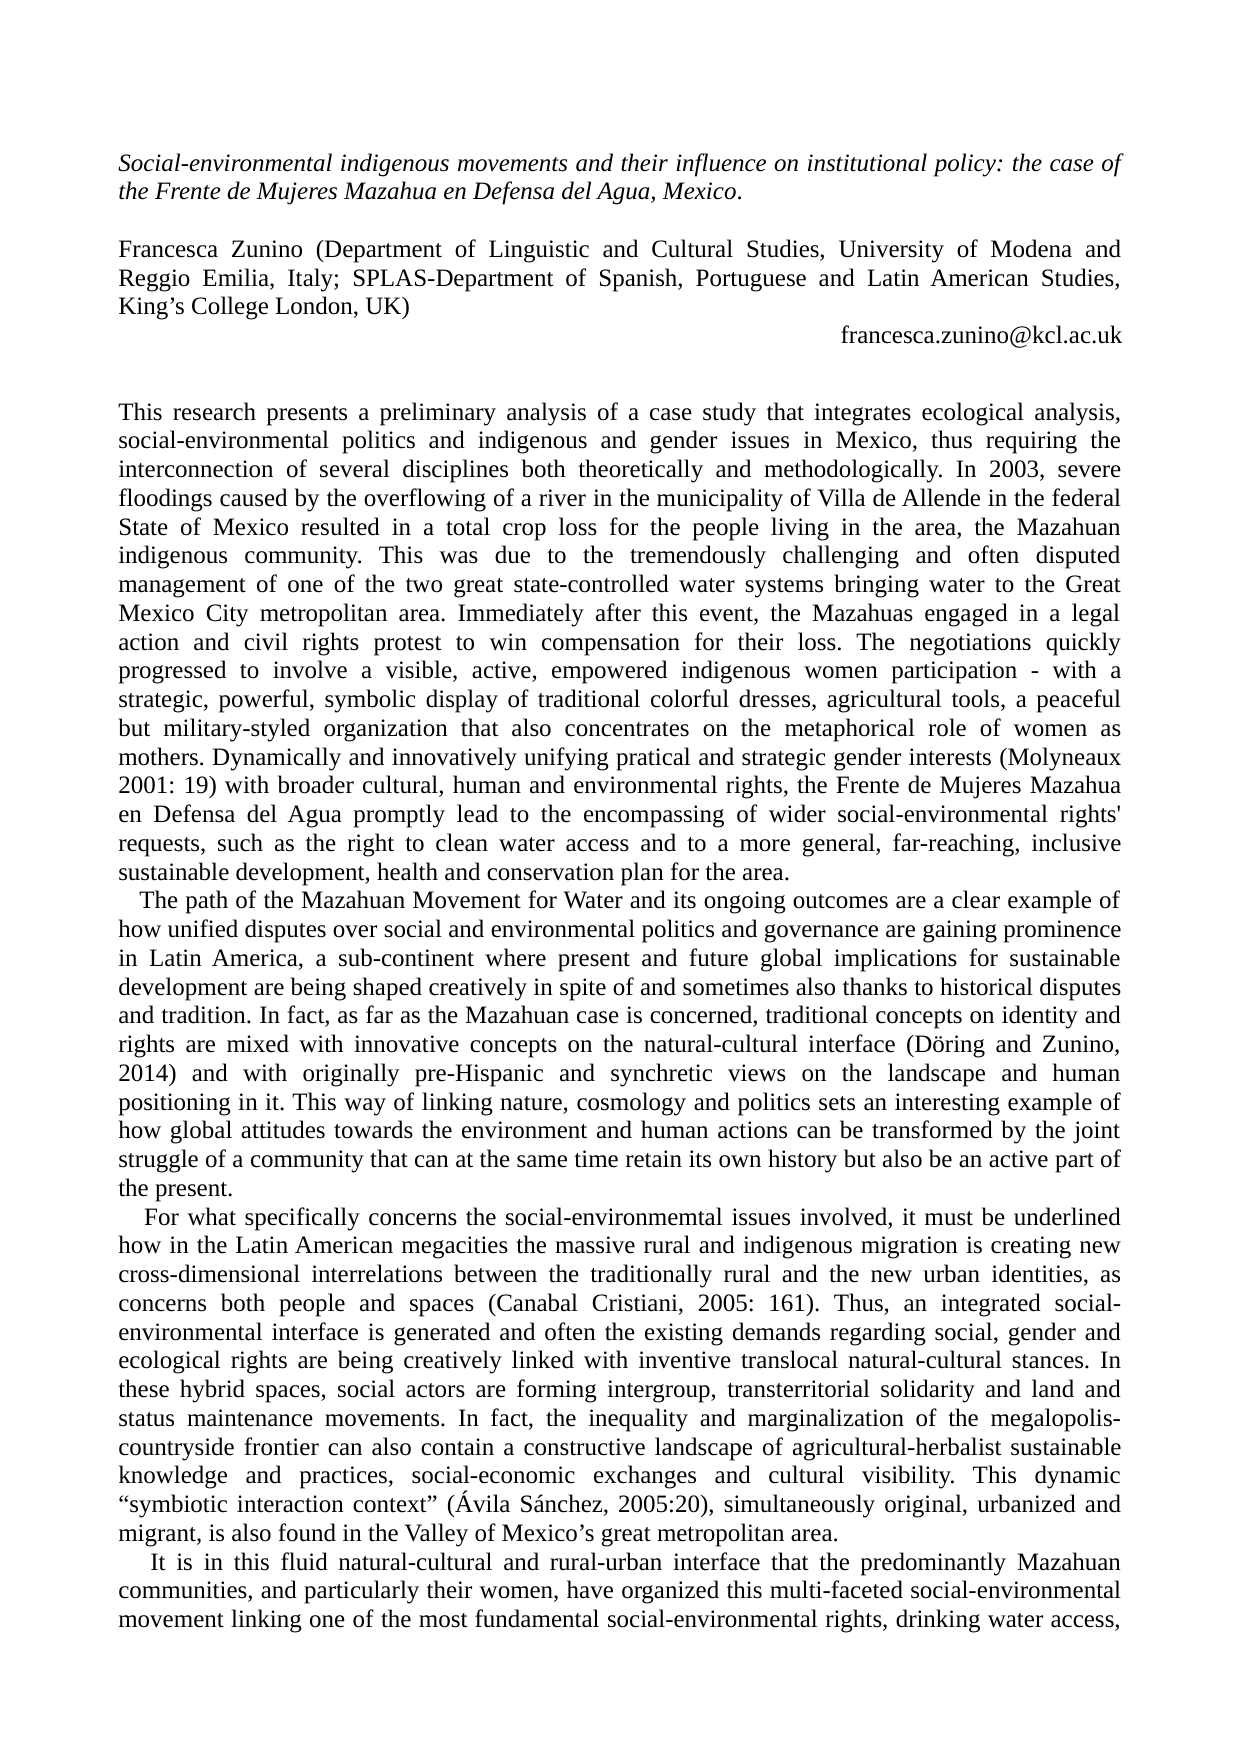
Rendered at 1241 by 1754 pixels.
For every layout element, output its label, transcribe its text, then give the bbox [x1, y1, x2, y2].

text Social-environmental indigenous movements and their influence on institutional policy: the case of the Frente de Mujeres Mazahua en Defensa del Agua, Mexico. [118, 148, 1122, 205]
text This research presents a preliminary analysis of a case study that integrates ecological analysis, social-environmental politics and indigenous and gender issues in Mexico, thus requiring the interconnection of several disciplines both theoretically and methodologically. In 2003, severe floodings caused by the overflowing of a river in the municipality of Villa de Allende in the federal State of Mexico resulted in a total crop loss for the people living in the area, the Mazahuan indigenous community. This was due to the tremendously challenging and often disputed management of one of the two great state-controlled water systems bringing water to the Great Mexico City metropolitan area. Immediately after this event, the Mazahuas engaged in a legal action and civil rights protest to win compensation for their loss. The negotiations quickly progressed to involve a visible, active, empowered indigenous women participation - with a strategic, powerful, symbolic display of traditional colorful dresses, agricultural tools, a peaceful but military-styled organization that also concentrates on the metaphorical role of women as mothers. Dynamically and innovatively unifying pratical and strategic gender interests (Molyneaux 2001: 19) with broader cultural, human and environmental rights, the Frente de Mujeres Mazahua en Defensa del Agua promptly lead to the encompassing of wider social-environmental rights' requests, such as the right to clean water access and to a more general, far-reaching, inclusive sustainable development, health and conservation plan for the area. [118, 397, 1122, 886]
text francesca.zunino@kcl.ac.uk [118, 320, 1122, 349]
text The path of the Mazahuan Movement for Water and its ongoing outcomes are a clear example of how unified disputes over social and environmental politics and governance are gaining prominence in Latin America, a sub-continent where present and future global implications for sustainable development are being shaped creatively in spite of and sometimes also thanks to historical disputes and tradition. In fact, as far as the Mazahuan case is concerned, traditional concepts on identity and rights are mixed with innovative concepts on the natural-cultural interface (Döring and Zunino, 2014) and with originally pre-Hispanic and synchretic views on the landscape and human positioning in it. This way of linking nature, cosmology and politics sets an interesting example of how global attitudes towards the environment and human actions can be transformed by the joint struggle of a community that can at the same time retain its own history but also be an active part of the present. [118, 886, 1122, 1202]
text Francesca Zunino (Department of Linguistic and Cultural Studies, University of Modena and Reggio Emilia, Italy; SPLAS-Department of Spanish, Portuguese and Latin American Studies, King’s College London, UK) [118, 234, 1122, 320]
text For what specifically concerns the social-environmemtal issues involved, it must be underlined how in the Latin American megacities the massive rural and indigenous migration is creating new cross-dimensional interrelations between the traditionally rural and the new urban identities, as concerns both people and spaces (Canabal Cristiani, 2005: 161). Thus, an integrated social-environmental interface is generated and often the existing demands regarding social, gender and ecological rights are being creatively linked with inventive translocal natural-cultural stances. In these hybrid spaces, social actors are forming intergroup, transterritorial solidarity and land and status maintenance movements. In fact, the inequality and marginalization of the megalopolis-countryside frontier can also contain a constructive landscape of agricultural-herbalist sustainable knowledge and practices, social-economic exchanges and cultural visibility. This dynamic “symbiotic interaction context” (Ávila Sánchez, 2005:20), simultaneously original, urbanized and migrant, is also found in the Valley of Mexico’s great metropolitan area. [118, 1202, 1122, 1547]
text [118, 1547, 1122, 1633]
